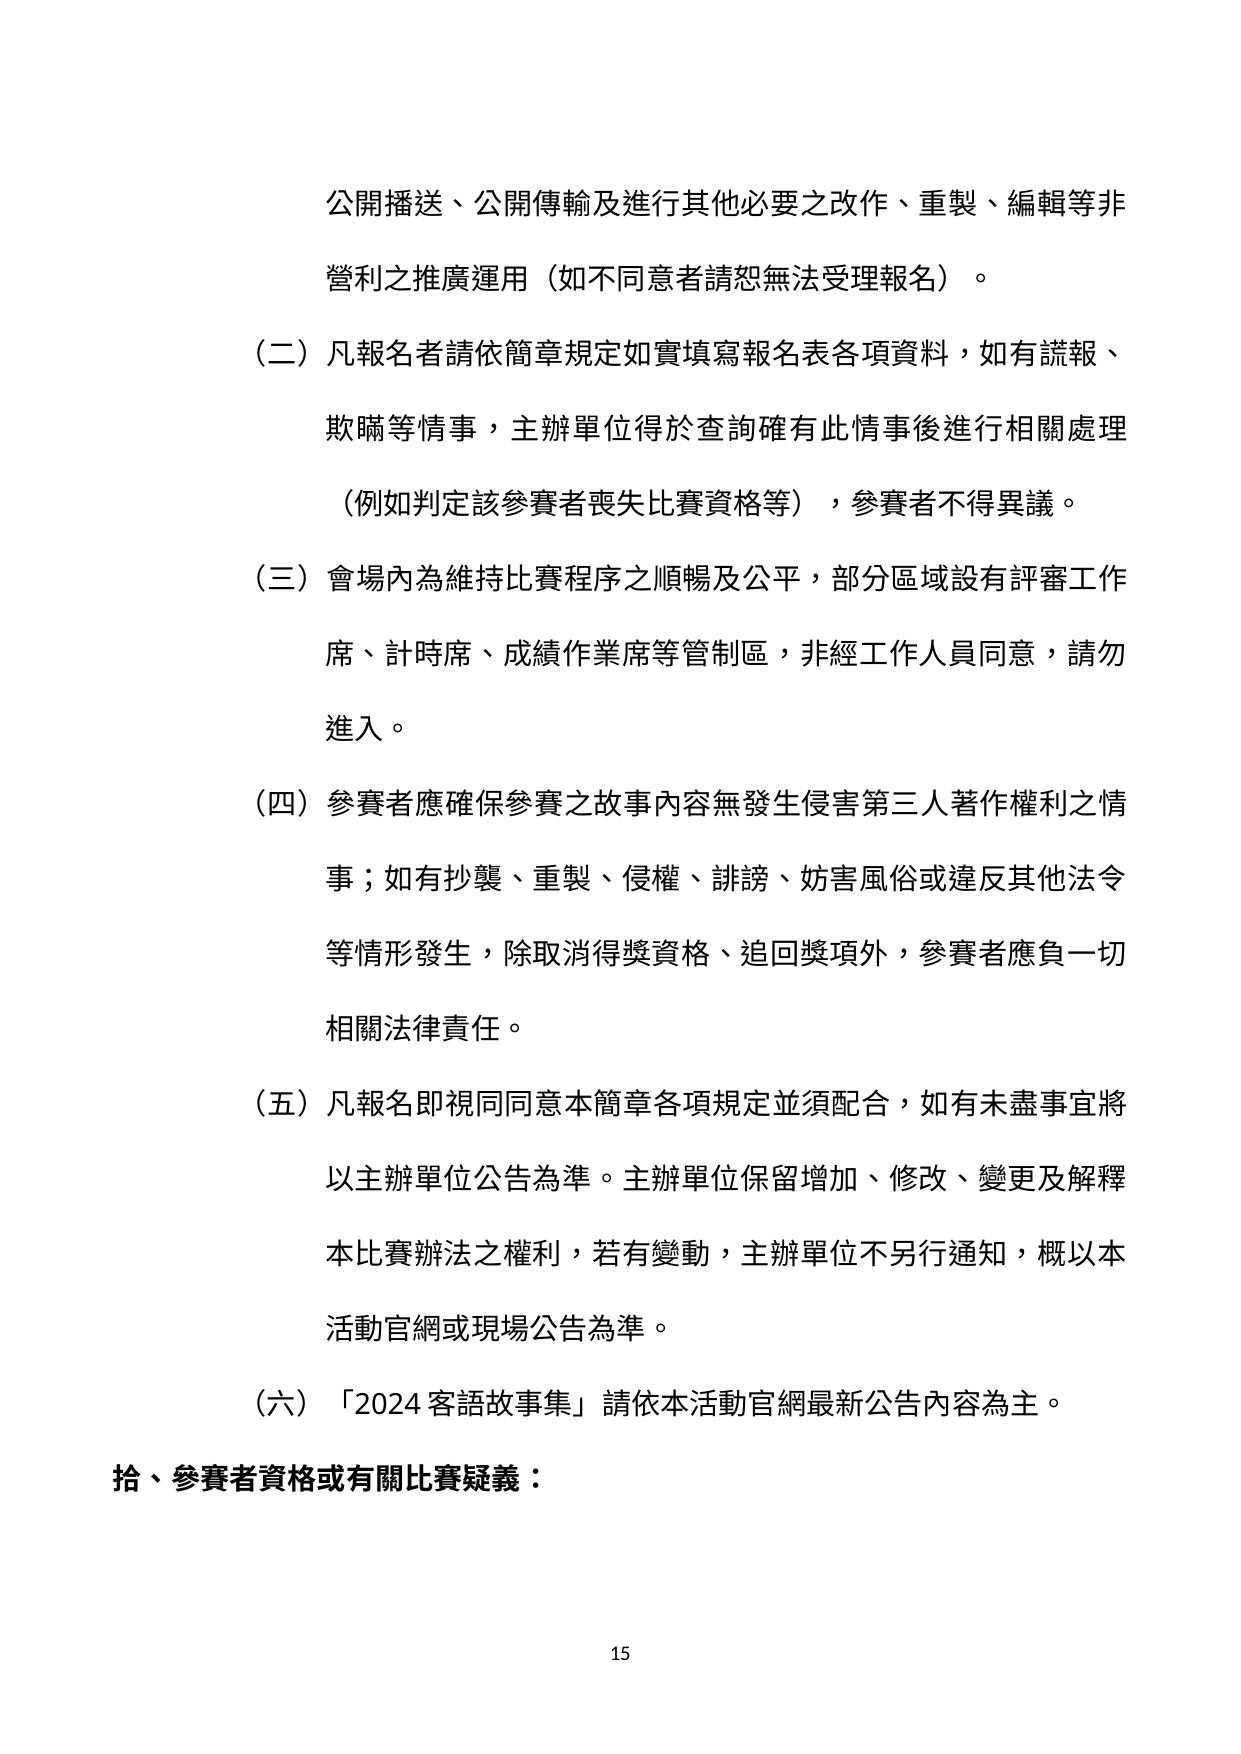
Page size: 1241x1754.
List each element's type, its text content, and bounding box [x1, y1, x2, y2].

text （六）「2024客語故事集」請依本活動官網最新公告內容為主。 [237, 1364, 1128, 1439]
text （三）會場內為維持比賽程序之順暢及公平，部分區域設有評審工作席、計時席、成績作業席等管制區，非經工作人員同意，請勿進入。 [237, 539, 1128, 764]
text 拾、參賽者資格或有關比賽疑義： [112, 1439, 1128, 1514]
text （五）凡報名即視同同意本簡章各項規定並須配合，如有未盡事宜將以主辦單位公告為準。主辦單位保留增加、修改、變更及解釋本比賽辦法之權利，若有變動，主辦單位不另行通知，概以本活動官網或現場公告為準。 [237, 1064, 1128, 1364]
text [237, 164, 1128, 314]
text （二）凡報名者請依簡章規定如實填寫報名表各項資料，如有謊報、欺瞞等情事，主辦單位得於查詢確有此情事後進行相關處理（例如判定該參賽者喪失比賽資格等），參賽者不得異議。 [237, 314, 1128, 539]
text （四）參賽者應確保參賽之故事內容無發生侵害第三人著作權利之情事；如有抄襲、重製、侵權、誹謗、妨害風俗或違反其他法令等情形發生，除取消得獎資格、追回獎項外，參賽者應負一切相關法律責任。 [237, 764, 1128, 1064]
